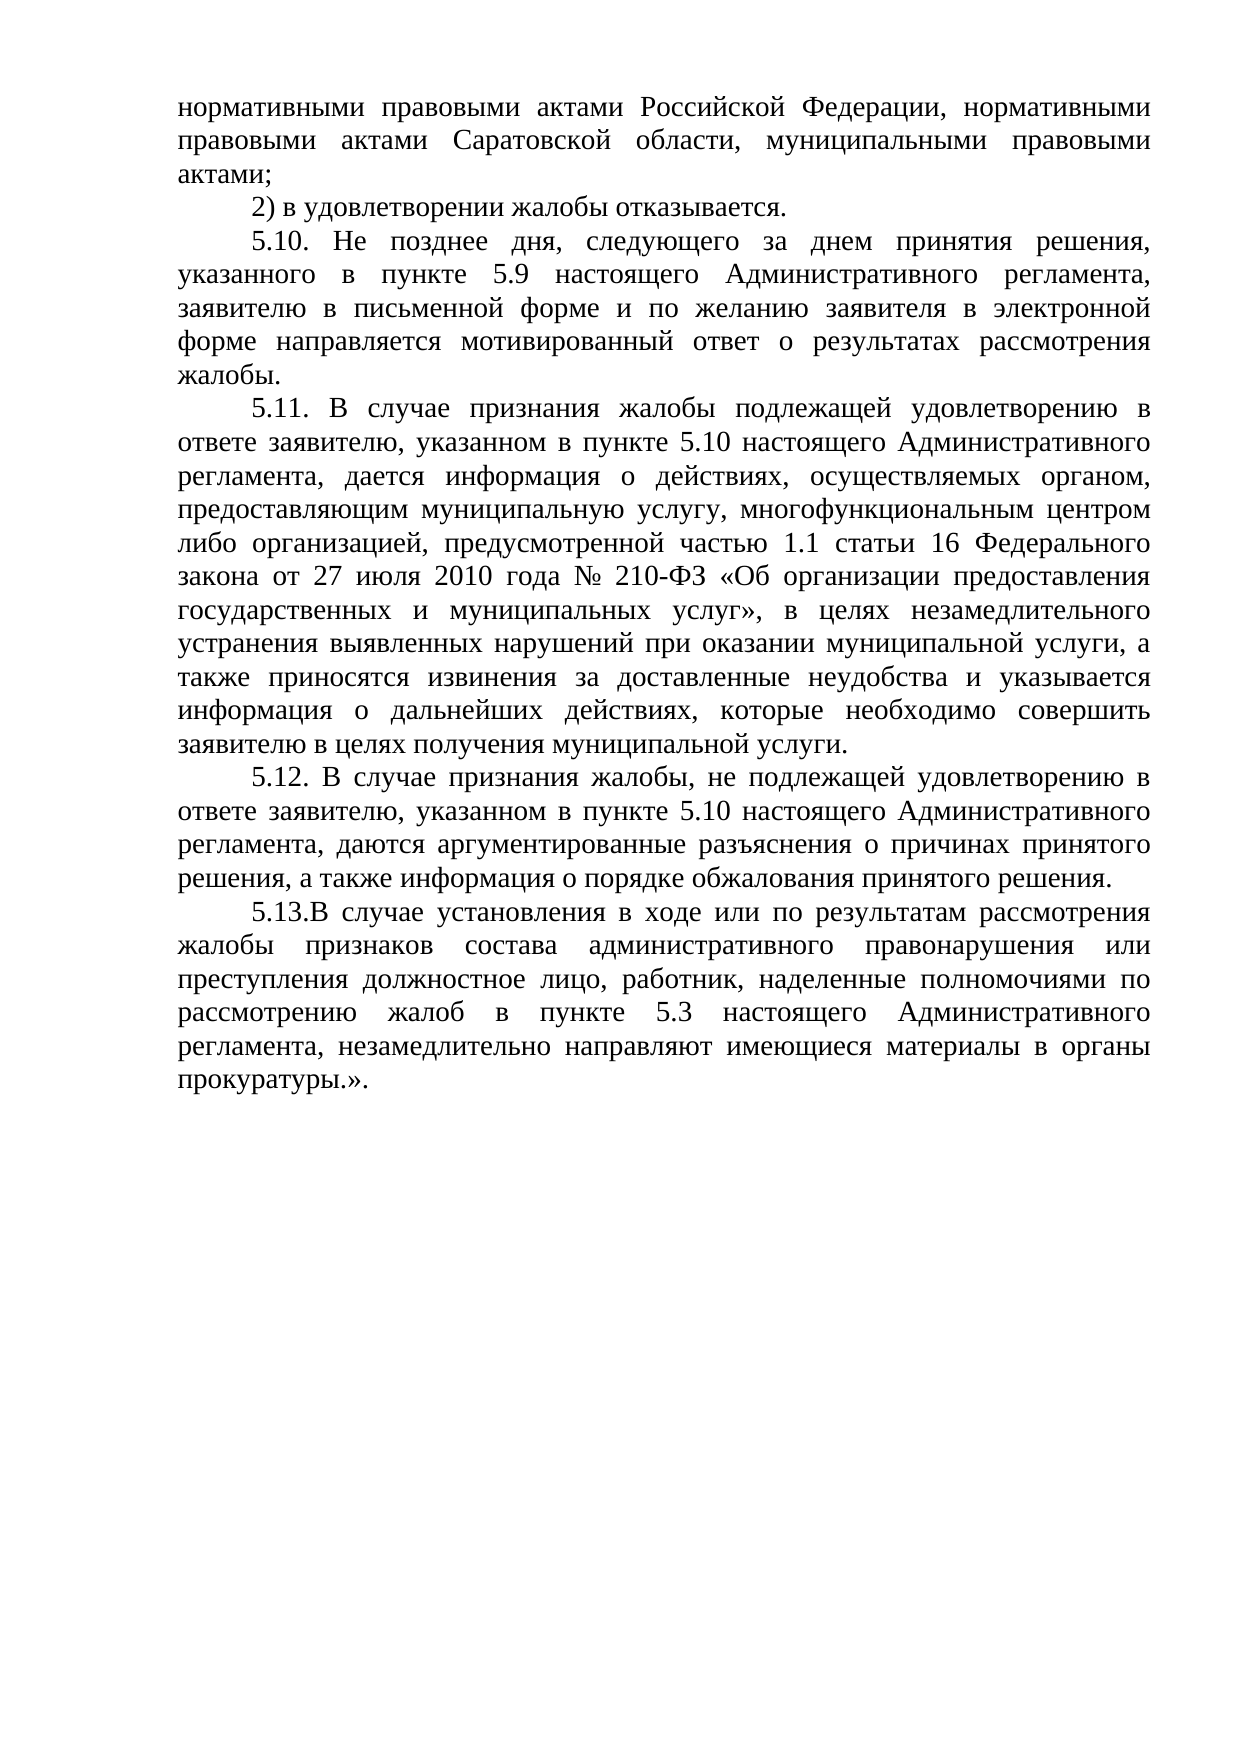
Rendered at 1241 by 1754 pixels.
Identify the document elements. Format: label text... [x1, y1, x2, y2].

text 5.13.В случае установления в ходе или по результатам рассмотрения жалобы признаков состава административного правонарушения или преступления должностное лицо, работник, наделенные полномочиями по рассмотрению жалоб в пункте 5.3 настоящего Административного регламента, незамедлительно направляют имеющиеся материалы в органы прокуратуры.». [177, 894, 1152, 1095]
text 5.11. В случае признания жалобы подлежащей удовлетворению в ответе заявителю, указанном в пункте 5.10 настоящего Административного регламента, дается информация о действиях, осуществляемых органом, предоставляющим муниципальную услугу, многофункциональным центром либо организацией, предусмотренной частью 1.1 статьи 16 Федерального закона от 27 июля 2010 года № 210-ФЗ «Об организации предоставления государственных и муниципальных услуг», в целях незамедлительного устранения выявленных нарушений при оказании муниципальной услуги, а также приносятся извинения за доставленные неудобства и указывается информация о дальнейших действиях, которые необходимо совершить заявителю в целях получения муниципальной услуги. [177, 391, 1152, 759]
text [177, 89, 1152, 189]
text 5.12. В случае признания жалобы, не подлежащей удовлетворению в ответе заявителю, указанном в пункте 5.10 настоящего Административного регламента, даются аргументированные разъяснения о причинах принятого решения, а также информация о порядке обжалования принятого решения. [177, 759, 1152, 894]
text 5.10. Не позднее дня, следующего за днем принятия решения, указанного в пункте 5.9 настоящего Административного регламента, заявителю в письменной форме и по желанию заявителя в электронной форме направляется мотивированный ответ о результатах рассмотрения жалобы. [177, 223, 1152, 391]
text 2) в удовлетворении жалобы отказывается. [177, 189, 1152, 223]
